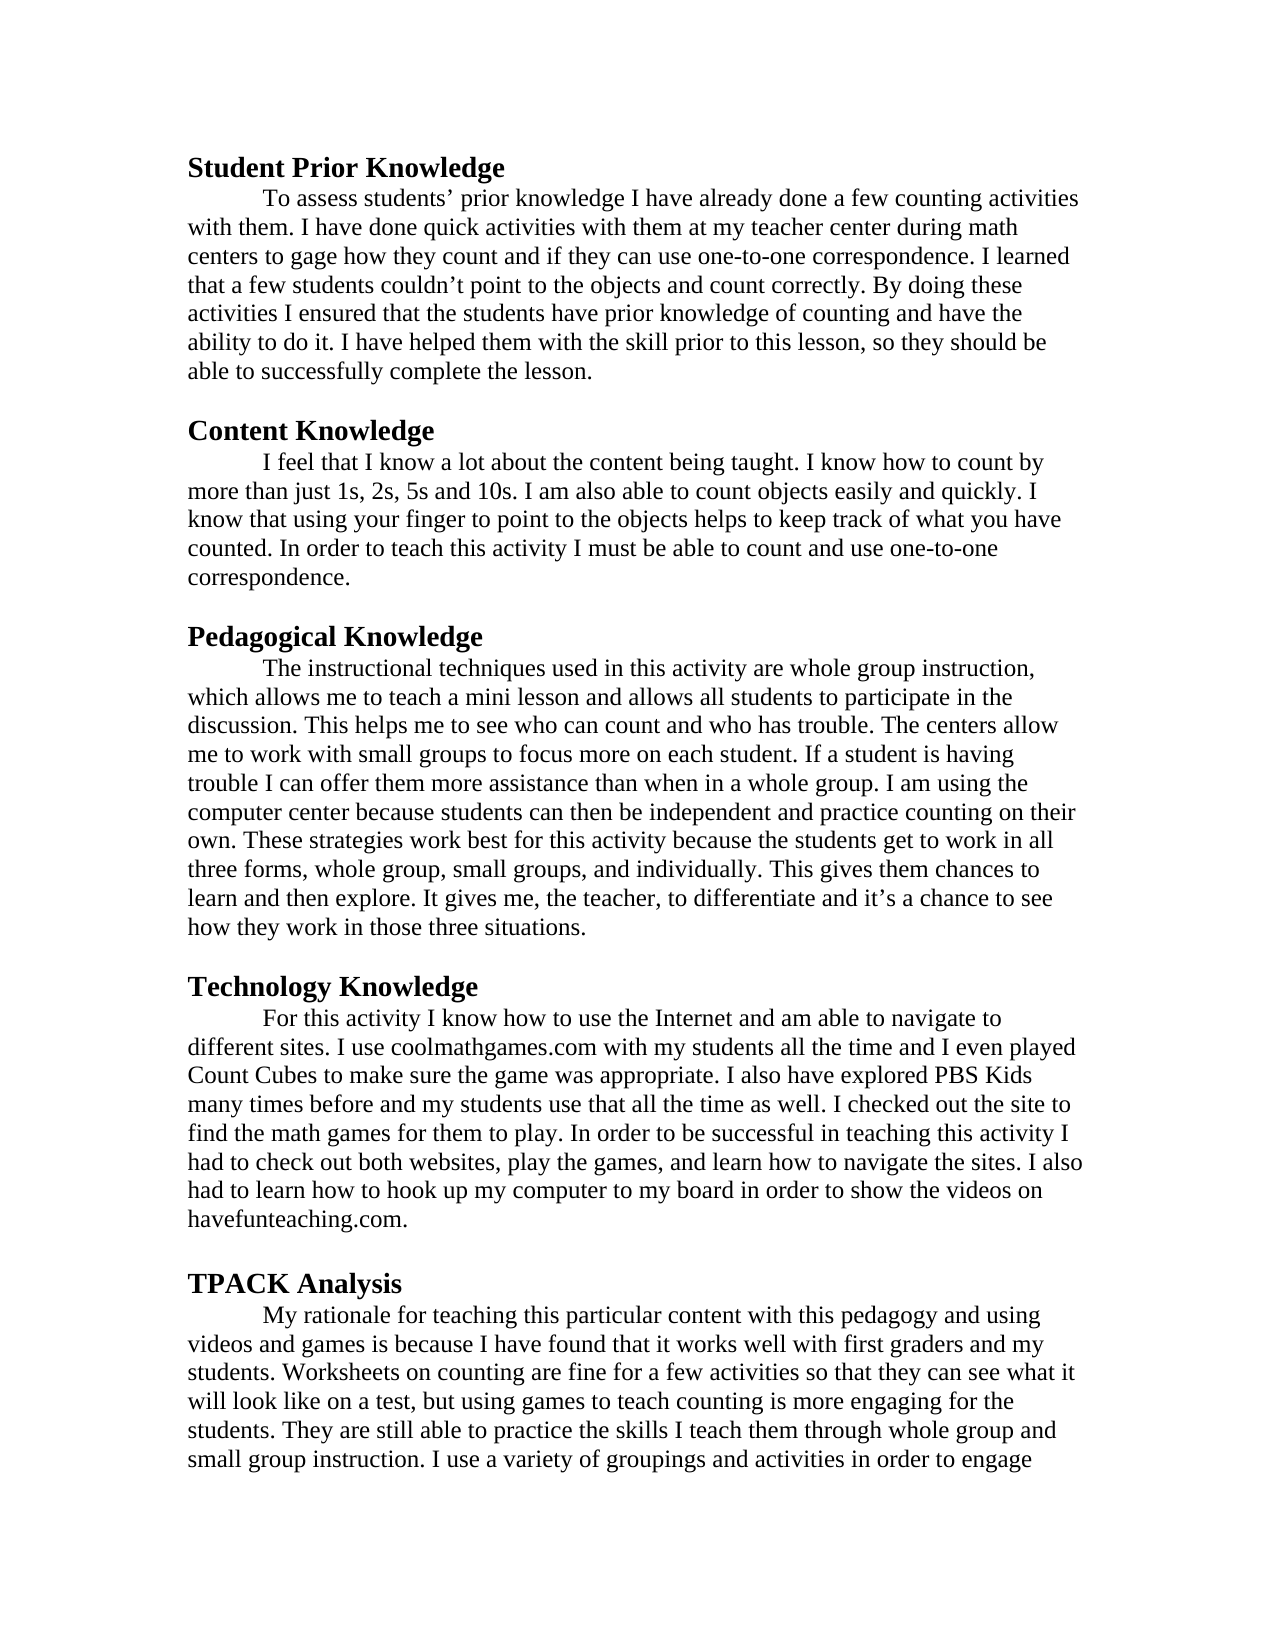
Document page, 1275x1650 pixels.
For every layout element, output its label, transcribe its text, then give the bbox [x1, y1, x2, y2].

text Student Prior Knowledge [187, 150, 1087, 183]
text The instructional techniques used in this activity are whole group instruction, which allows me to teach a mini lesson and allows all students to participate in the discussion. This helps me to see who can count and who has trouble. The centers allow me to work with small groups to focus more on each student. If a student is having trouble I can offer them more assistance than when in a whole group. I am using the computer center because students can then be independent and practice counting on their own. These strategies work best for this activity because the students get to work in all three forms, whole group, small groups, and individually. This gives them chances to learn and then explore. It gives me, the teacher, to differentiate and it’s a chance to see how they work in those three situations. [187, 653, 1087, 941]
text Technology Knowledge [187, 969, 1087, 1003]
text To assess students’ prior knowledge I have already done a few counting activities with them. I have done quick activities with them at my teacher center during math centers to gage how they count and if they can use one-to-one correspondence. I learned that a few students couldn’t point to the objects and count correctly. By doing these activities I ensured that the students have prior knowledge of counting and have the ability to do it. I have helped them with the skill prior to this lesson, so they should be able to successfully complete the lesson. [187, 183, 1087, 385]
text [187, 1300, 1087, 1472]
text Content Knowledge [187, 413, 1087, 447]
text TPACK Analysis [187, 1266, 1087, 1300]
text For this activity I know how to use the Internet and am able to navigate to different sites. I use coolmathgames.com with my students all the time and I even played Count Cubes to make sure the game was appropriate. I also have explored PBS Kids many times before and my students use that all the time as well. I checked out the site to find the math games for them to play. In order to be successful in teaching this activity I had to check out both websites, play the games, and learn how to navigate the sites. I also had to learn how to hook up my computer to my board in order to show the videos on havefunteaching.com. [187, 1003, 1087, 1233]
text I feel that I know a lot about the content being taught. I know how to count by more than just 1s, 2s, 5s and 10s. I am also able to count objects easily and quickly. I know that using your finger to point to the objects helps to keep track of what you have counted. In order to teach this activity I must be able to count and use one-to-one correspondence. [187, 447, 1087, 591]
text Pedagogical Knowledge [187, 619, 1087, 653]
